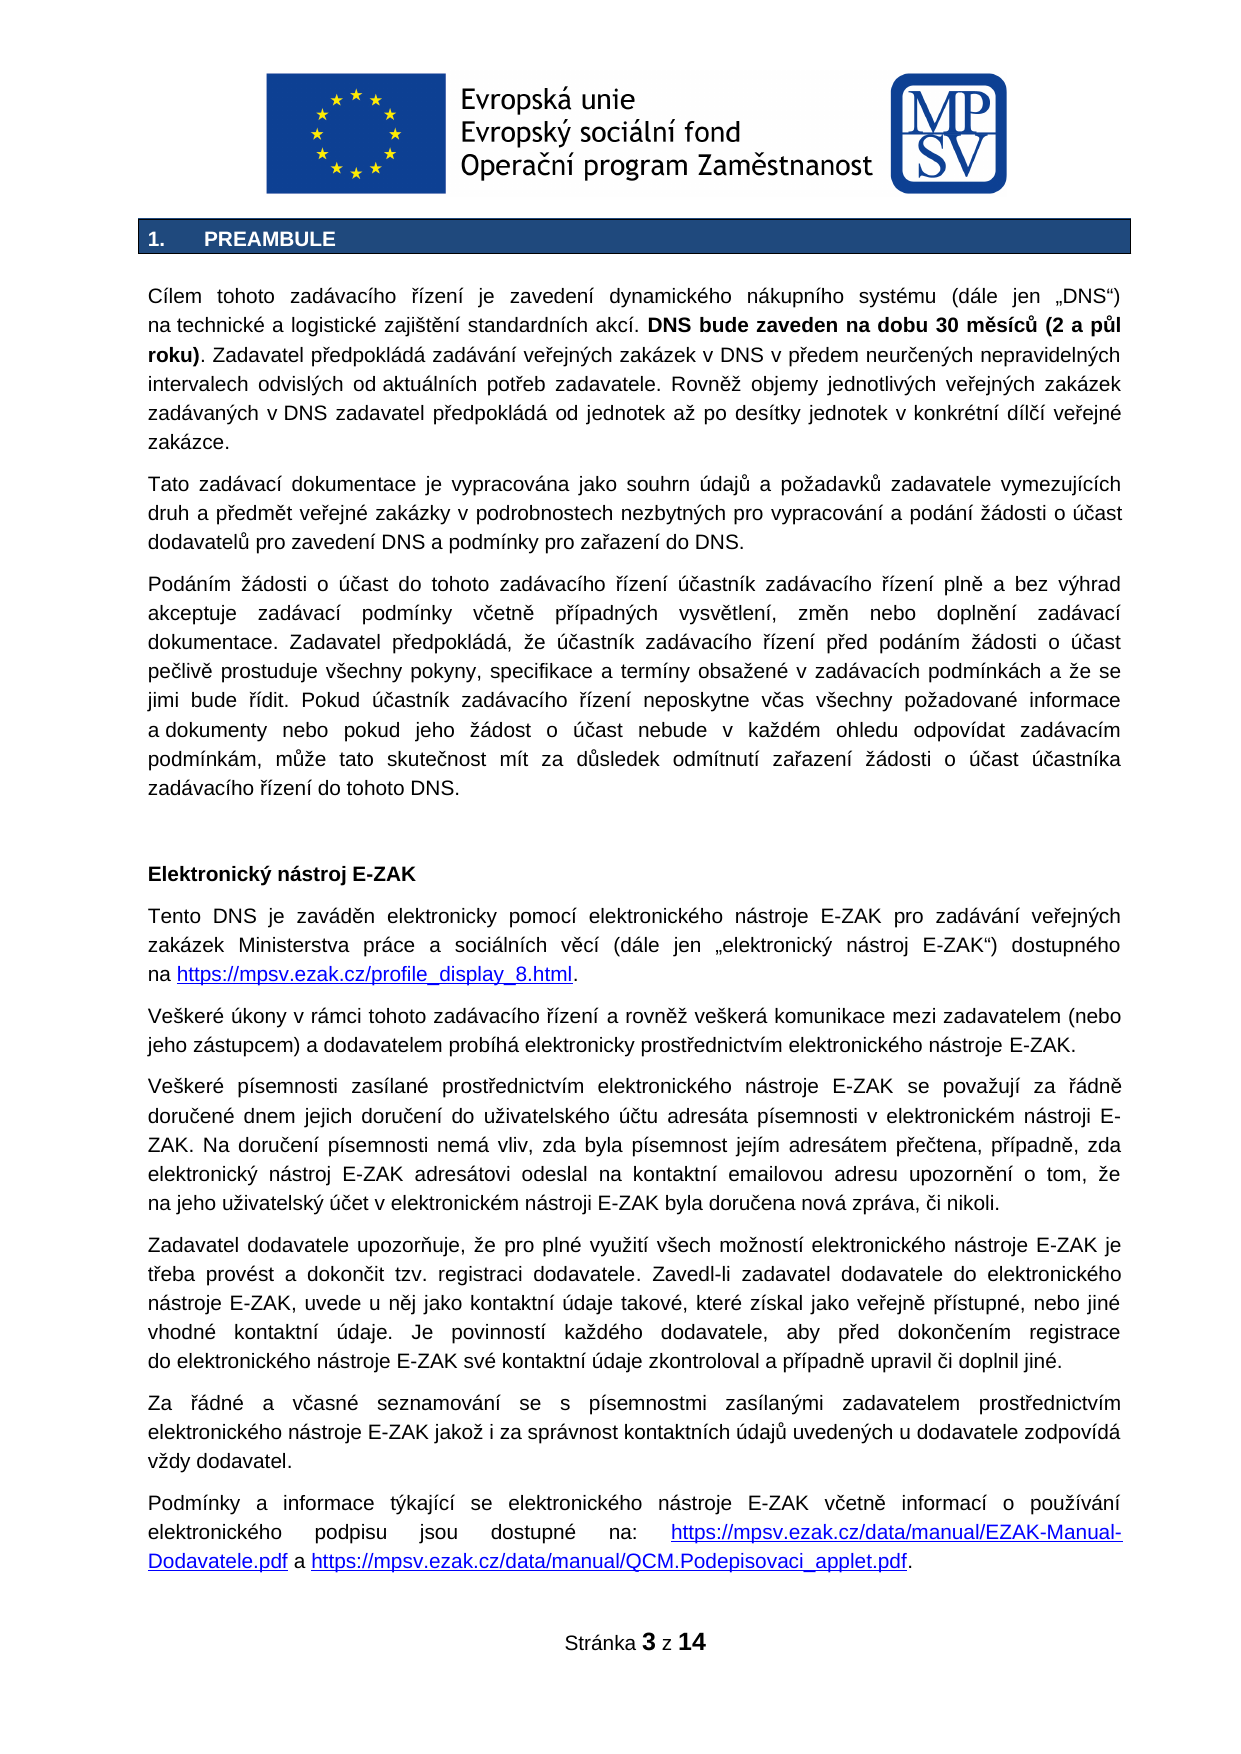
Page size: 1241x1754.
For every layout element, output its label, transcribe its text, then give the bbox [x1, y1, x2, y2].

subtitle preambule [139, 220, 1130, 253]
picture [263, 70, 1007, 197]
text Podáním žádosti o účast do tohoto zadávacího řízení účastník zadávacího řízení plně a bez výhrad akceptuje zadávací podmínky včetně případných vysvětlení, změn nebo doplnění zadávací dokumentace. Zadavatel předpokládá, že účastník zadávacího řízení před podáním žádosti o účast pečlivě prostuduje všechny pokyny, specifikace a termíny obsažené v zadávacích podmínkách a že se jimi bude řídit. Pokud účastník zadávacího řízení neposkytne včas všechny požadované informace a dokumenty nebo pokud jeho žádost o účast nebude v každém ohledu odpovídat zadávacím podmínkám, může tato skutečnost mít za důsledek odmítnutí zařazení žádosti o účast účastníka zadávacího řízení do tohoto DNS. [148, 566, 1122, 800]
text Veškeré písemnosti zasílané prostřednictvím elektronického nástroje E-ZAK se považují za řádně doručené dnem jejich doručení do uživatelského účtu adresáta písemnosti v elektronickém nástroji E-ZAK. Na doručení písemnosti nemá vliv, zda byla písemnost jejím adresátem přečtena, případně, zda elektronický nástroj E-ZAK adresátovi odeslal na kontaktní emailovou adresu upozornění o tom, že na jeho uživatelský účet v elektronickém nástroji E-ZAK byla doručena nová zpráva, či nikoli. [148, 1069, 1122, 1215]
text Za řádné a včasné seznamování se s písemnostmi zasílanými zadavatelem prostřednictvím elektronického nástroje E-ZAK jakož i za správnost kontaktních údajů uvedených u dodavatele zodpovídá vždy dodavatel. [148, 1386, 1122, 1473]
text Cílem tohoto zadávacího řízení je zavedení dynamického nákupního systému (dále jen „DNS“) na technické a logistické zajištění standardních akcí. DNS bude zaveden na dobu 30 měsíců (2 a půl roku). Zadavatel předpokládá zadávání veřejných zakázek v DNS v předem neurčených nepravidelných intervalech odvislých od aktuálních potřeb zadavatele. Rovněž objemy jednotlivých veřejných zakázek zadávaných v DNS zadavatel předpokládá od jednotek až po desítky jednotek v konkrétní dílčí veřejné zakázce. [148, 279, 1122, 454]
text Podmínky a informace týkající se elektronického nástroje E-ZAK včetně informací o používání elektronického podpisu jsou dostupné na: https://mpsv.ezak.cz/data/manual/EZAK-Manual-Dodavatele.pdf a https://mpsv.ezak.cz/data/manual/QCM.Podepisovaci_applet.pdf. [148, 1486, 1122, 1573]
text Elektronický nástroj E-ZAK [148, 857, 1122, 886]
text Zadavatel dodavatele upozorňuje, že pro plné využití všech možností elektronického nástroje E-ZAK je třeba provést a dokončit tzv. registraci dodavatele. Zavedl-li zadavatel dodavatele do elektronického nástroje E-ZAK, uvede u něj jako kontaktní údaje takové, které získal jako veřejně přístupné, nebo jiné vhodné kontaktní údaje. Je povinností každého dodavatele, aby před dokončením registrace do elektronického nástroje E-ZAK své kontaktní údaje zkontroloval a případně upravil či doplnil jiné. [148, 1227, 1122, 1373]
text Tato zadávací dokumentace je vypracována jako souhrn údajů a požadavků zadavatele vymezujících druh a předmět veřejné zakázky v podrobnostech nezbytných pro vypracování a podání žádosti o účast dodavatelů pro zavedení DNS a podmínky pro zařazení do DNS. [148, 466, 1122, 554]
text Tento DNS je zaváděn elektronicky pomocí elektronického nástroje E-ZAK pro zadávání veřejných zakázek Ministerstva práce a sociálních věcí (dále jen „elektronický nástroj E-ZAK“) dostupného na https://mpsv.ezak.cz/profile_display_8.html. [148, 898, 1122, 986]
text Veškeré úkony v rámci tohoto zadávacího řízení a rovněž veškerá komunikace mezi zadavatelem (nebo jeho zástupcem) a dodavatelem probíhá elektronicky prostřednictvím elektronického nástroje E-ZAK. [148, 998, 1122, 1057]
